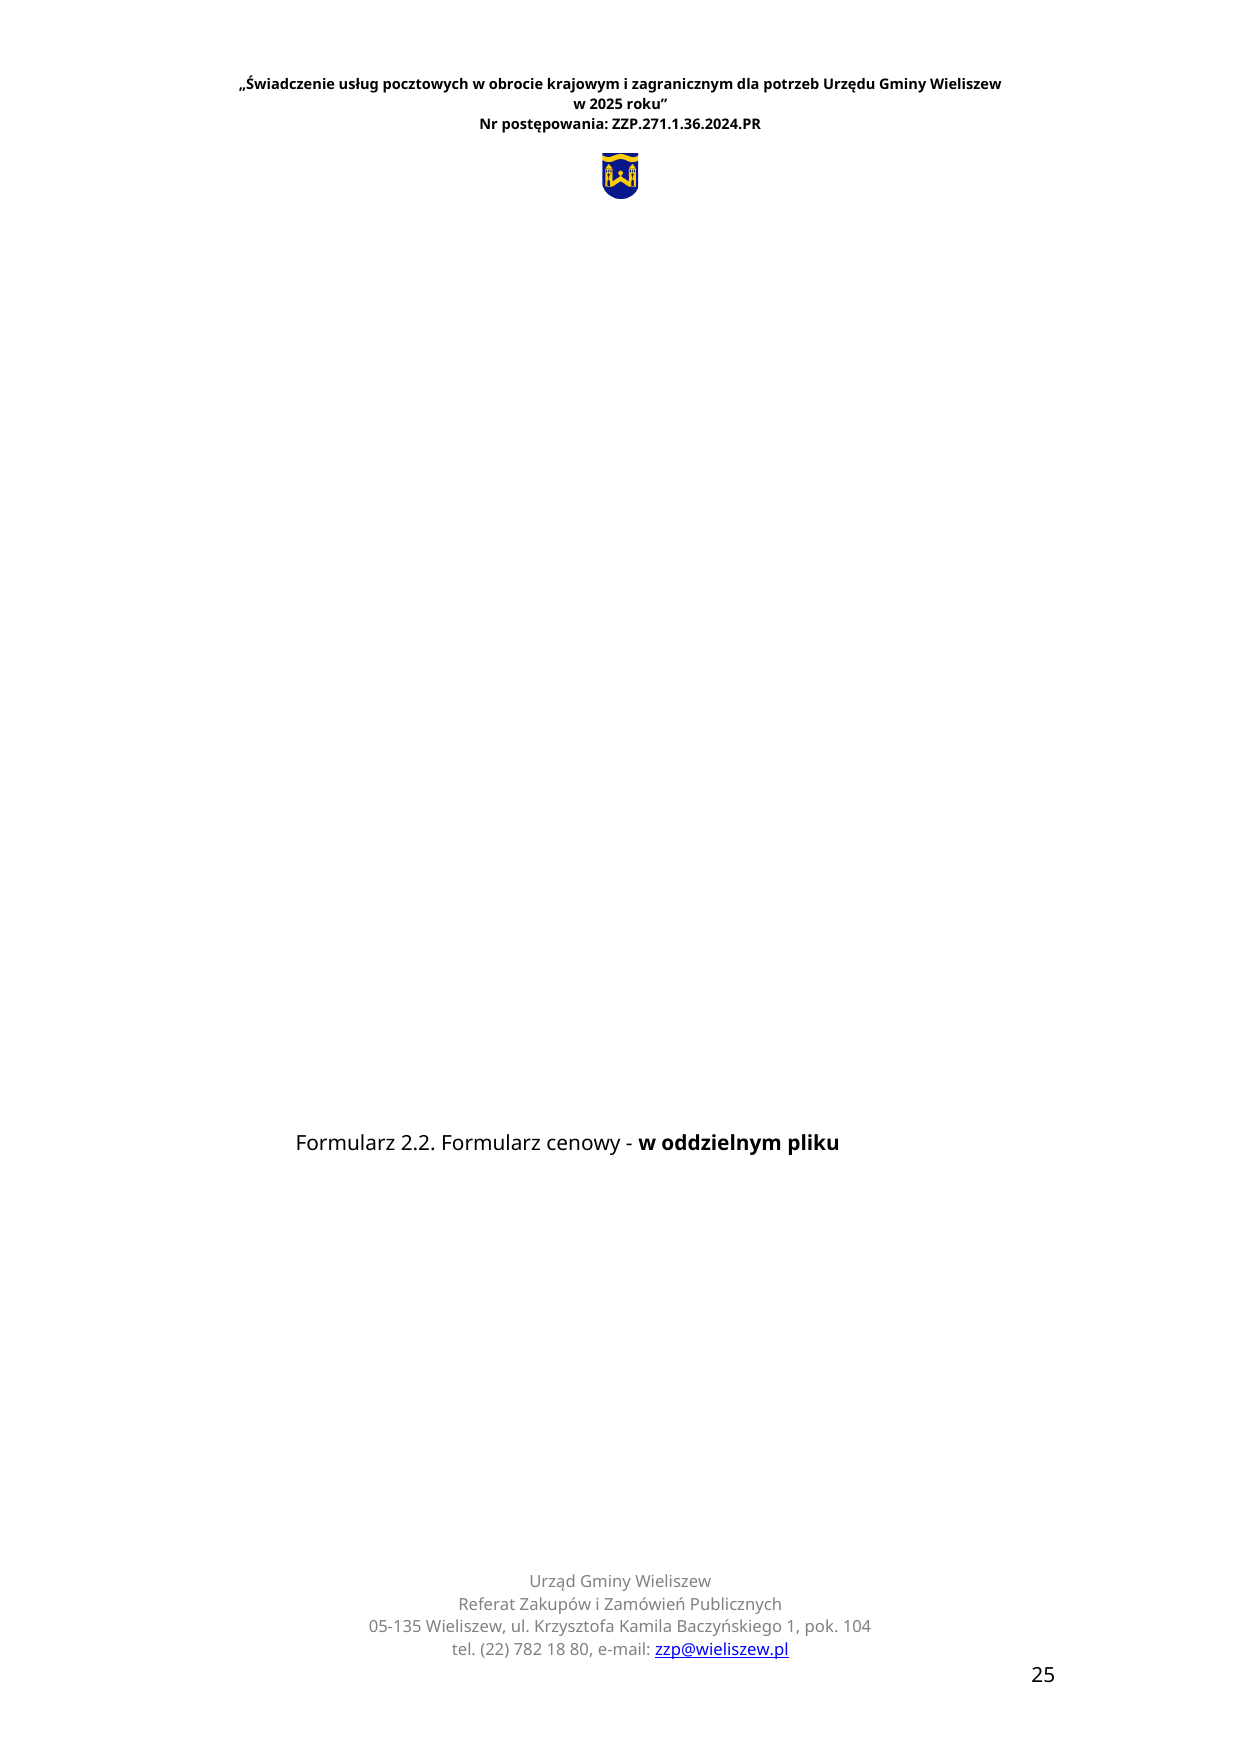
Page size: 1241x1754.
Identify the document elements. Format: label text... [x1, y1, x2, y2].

text Formularz 2.2. Formularz cenowy - w oddzielnym pliku [295, 1128, 1092, 1156]
picture [602, 153, 639, 199]
